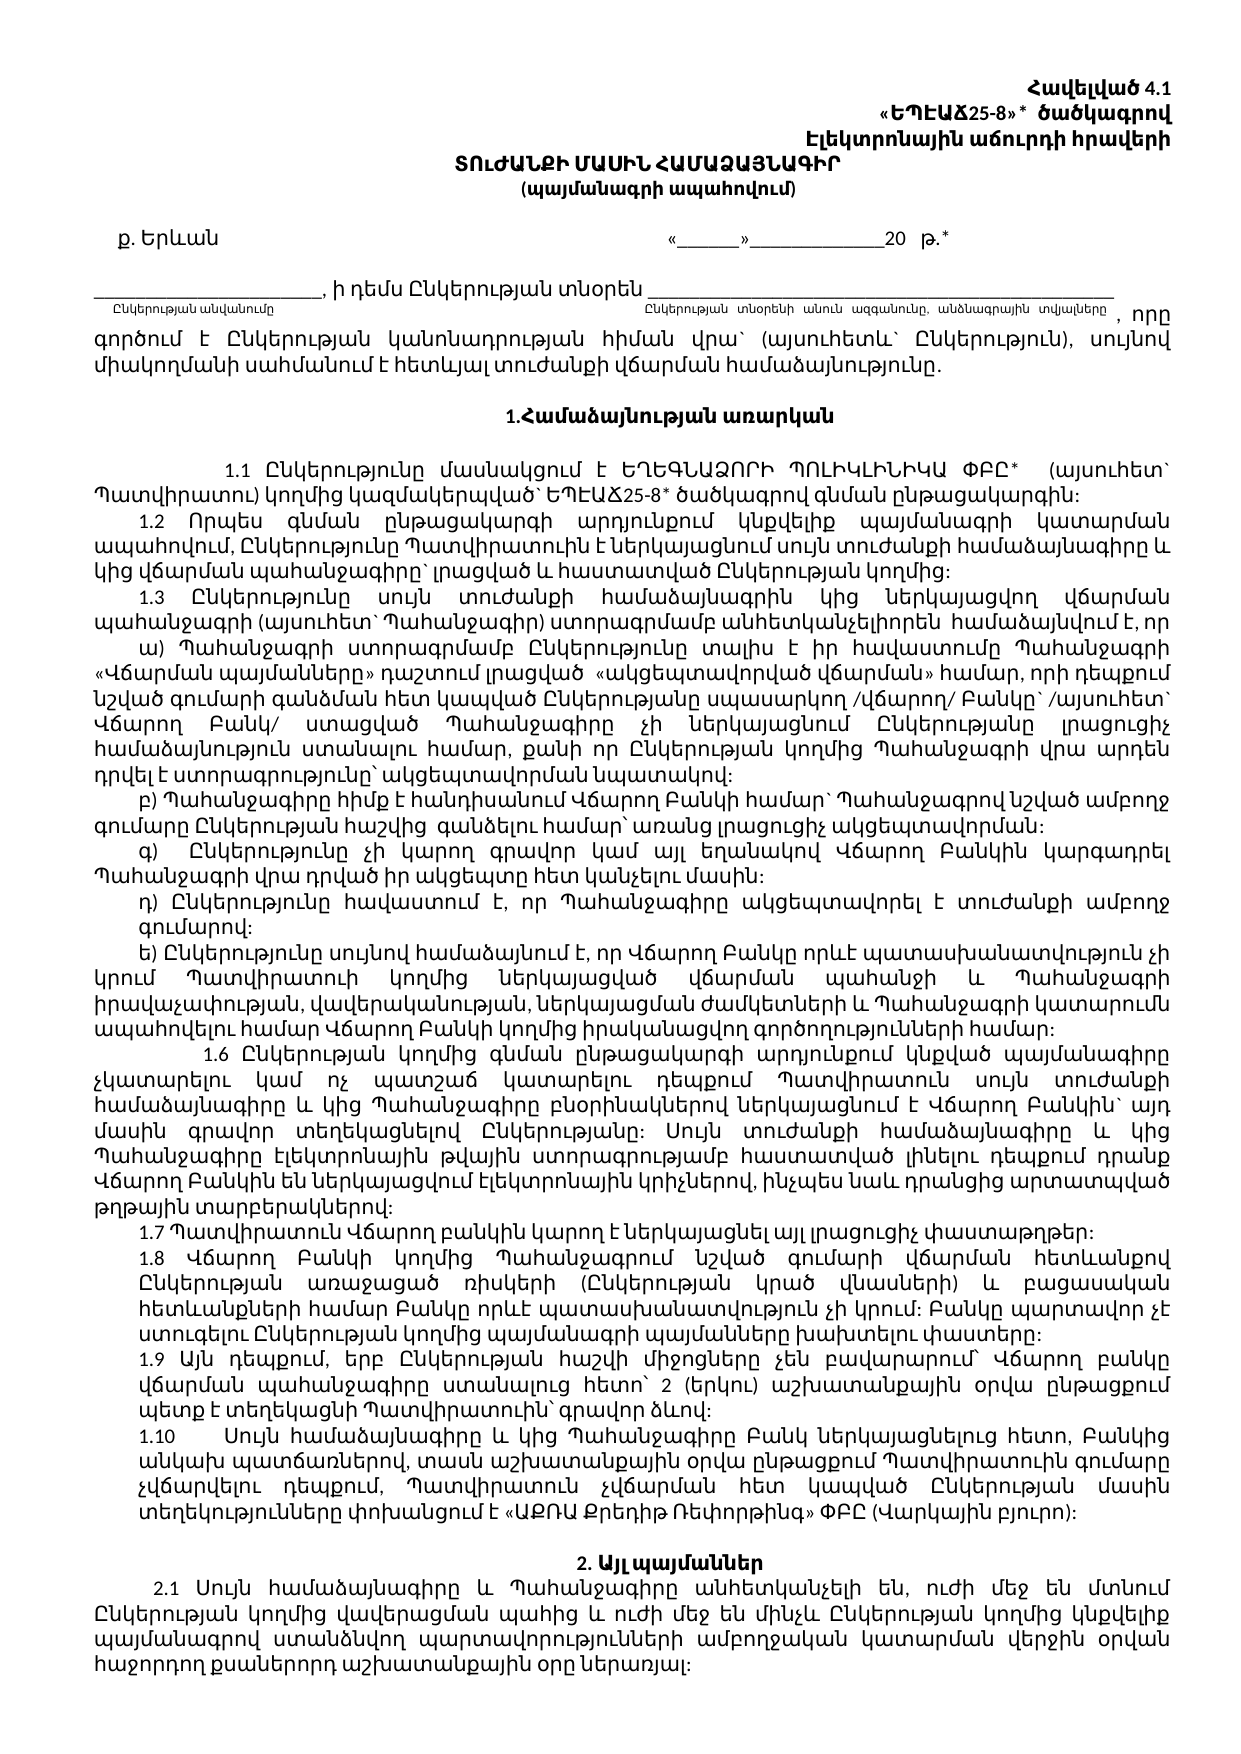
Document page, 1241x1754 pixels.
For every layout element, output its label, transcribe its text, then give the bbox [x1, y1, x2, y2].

text 1.Համաձայնության առարկան [169, 403, 1171, 428]
text (պայմանագրի ապահովում) [94, 177, 1171, 199]
text ա) Պահանջագրի ստորագրմամբ Ընկերությունը տալիս է իր հավաստումը Պահանջագրի «Վճարման պայմանները» դաշտում լրացված «ակցեպտավորված վճարման» համար, որի դեպքում նշված գումարի գանձման հետ կապված Ընկերությանը սպասարկող /վճարող/ Բանկը` /այսուհետ` Վճարող Բանկ/ ստացված Պահանջագիրը չի ներկայացնում Ընկերությանը լրացուցիչ համաձայնություն ստանալու համար, քանի որ Ընկերության կողմից Պահանջագրի վրա արդեն դրվել է ստորագրությունը՝ ակցեպտավորման նպատակով: [94, 635, 1171, 787]
text 1.7 Պատվիրատուն Վճարող բանկին կարող է ներկայացնել այլ լրացուցիչ փաստաթղթեր: [138, 1219, 1171, 1245]
text 1.6 Ընկերության կողմից գնման ընթացակարգի արդյունքում կնքված պայմանագիրը չկատարելու կամ ոչ պատշաճ կատարելու դեպքում Պատվիրատուն սույն տուժանքի համաձայնագիրը և կից Պահանջագիրը բնօրինակներով ներկայացնում է Վճարող Բանկին` այդ մասին գրավոր տեղեկացնելով Ընկերությանը: Սույն տուժանքի համաձայնագիրը և կից Պահանջագիրը էլեկտրոնային թվային ստորագրությամբ հաստատված լինելու դեպքում դրանք Վճարող Բանկին են ներկայացվում էլեկտրոնային կրիչներով, ինչպես նաև դրանցից արտատպված թղթային տարբերակներով: [94, 1042, 1171, 1219]
text Էլեկտրոնային աճուրդի հրավերի [94, 126, 1171, 151]
text ե) Ընկերությունը սույնով համաձայնում է, որ Վճարող Բանկը որևէ պատասխանատվություն չի կրում Պատվիրատուի կողմից ներկայացված վճարման պահանջի և Պահանջագրի իրավաչափության, վավերականության, ներկայացման ժամկետների և Պահանջագրի կատարումն ապահովելու համար Վճարող Բանկի կողմից իրականացվող գործողությունների համար: [94, 940, 1171, 1042]
text 2. Այլ պայմաններ [169, 1550, 1171, 1575]
text 1.10 Սույն համաձայնագիրը և կից Պահանջագիրը Բանկ ներկայացնելուց հետո, Բանկից անկախ պատճառներով, տասն աշխատանքային օրվա ընթացքում Պատվիրատուին գումարը չվճարվելու դեպքում, Պատվիրատուն չվճարման հետ կապված Ընկերության մասին տեղեկությունները փոխանցում է «ԱՔՌԱ Քրեդիթ Ռեփորթինգ» ՓԲԸ (Վարկային բյուրո): [138, 1423, 1171, 1524]
text «ԵՊԷԱՃ25-8»* ծածկագրով [94, 100, 1171, 126]
text ք. Երևան «______»_____________20 թ.* [94, 225, 1171, 250]
text 1.3 Ընկերությունը սույն տուժանքի համաձայնագրին կից ներկայացվող վճարման պահանջագրի (այսուհետ` Պահանջագիր) ստորագրմամբ անհետկանչելիորեն համաձայնվում է, որ [94, 584, 1171, 635]
text 2.1 Սույն համաձայնագիրը և Պահանջագիրը անհետկանչելի են, ուժի մեջ են մտնում Ընկերության կողմից վավերացման պահից և ուժի մեջ են մինչև Ընկերության կողմից կնքվելիք պայմանագրով ստանձնվող պարտավորությունների ամբողջական կատարման վերջին օրվան հաջորդող քսաներորդ աշխատանքային օրը ներառյալ: [94, 1575, 1171, 1677]
text 1.8 Վճարող Բանկի կողմից Պահանջագրում նշված գումարի վճարման հետևանքով Ընկերության առաջացած ռիսկերի (Ընկերության կրած վնասների) և բացասական հետևանքների համար Բանկը որևէ պատասխանատվություն չի կրում: Բանկը պարտավոր չէ ստուգելու Ընկերության կողմից պայմանագրի պայմանները խախտելու փաստերը: [138, 1245, 1171, 1347]
text գ) Ընկերությունը չի կարող գրավոր կամ այլ եղանակով Վճարող Բանկին կարգադրել Պահանջագրի վրա դրված իր ակցեպտը հետ կանչելու մասին: [94, 838, 1171, 889]
text դ) Ընկերությունը հավաստում է, որ Պահանջագիրը ակցեպտավորել է տուժանքի ամբողջ գումարով: [138, 889, 1171, 940]
text բ) Պահանջագիրը հիմք է հանդիսանում Վճարող Բանկի համար` Պահանջագրով նշված ամբողջ գումարը Ընկերության հաշվից գանձելու համար՝ առանց լրացուցիչ ակցեպտավորման: [94, 787, 1171, 838]
text Հավելված 4.1 [94, 75, 1171, 100]
text 1.1 Ընկերությունը մասնակցում է ԵՂԵԳՆԱՁՈՐԻ ՊՈԼԻԿԼԻՆԻԿԱ ՓԲԸ* (այսուհետ` Պատվիրատու) կողմից կազմակերպված` ԵՊԷԱՃ25-8* ծածկագրով գնման ընթացակարգին: [94, 457, 1171, 508]
text ՏՈւԺԱՆՔԻ ՄԱՍԻՆ ՀԱՄԱՁԱՅՆԱԳԻՐ [94, 151, 1171, 177]
text 1.2 Որպես գնման ընթացակարգի արդյունքում կնքվելիք պայմանագրի կատարման ապահովում, Ընկերությունը Պատվիրատուին է ներկայացնում սույն տուժանքի համաձայնագիրը և կից վճարման պահանջագիրը` լրացված և հաստատված Ընկերության կողմից: [94, 508, 1171, 584]
text Ընկերության անվանումը Ընկերության տնօրենի անուն ազգանունը, անձնագրային տվյալները , որը գործում է Ընկերության կանոնադրության հիման վրա` (այսուհետև` Ընկերություն), սույնով միակողմանի սահմանում է հետևյալ տուժանքի վճարման համաձայնությունը. [94, 301, 1171, 377]
text 1.9 Այն դեպքում, երբ Ընկերության հաշվի միջոցները չեն բավարարում՝ Վճարող բանկը վճարման պահանջագիրը ստանալուց հետո՝ 2 (երկու) աշխատանքային օրվա ընթացքում պետք է տեղեկացնի Պատվիրատուին՝ գրավոր ձևով: [138, 1347, 1171, 1423]
text ______________________, ի դեմս Ընկերության տնօրեն _____________________________________________ [94, 276, 1171, 301]
